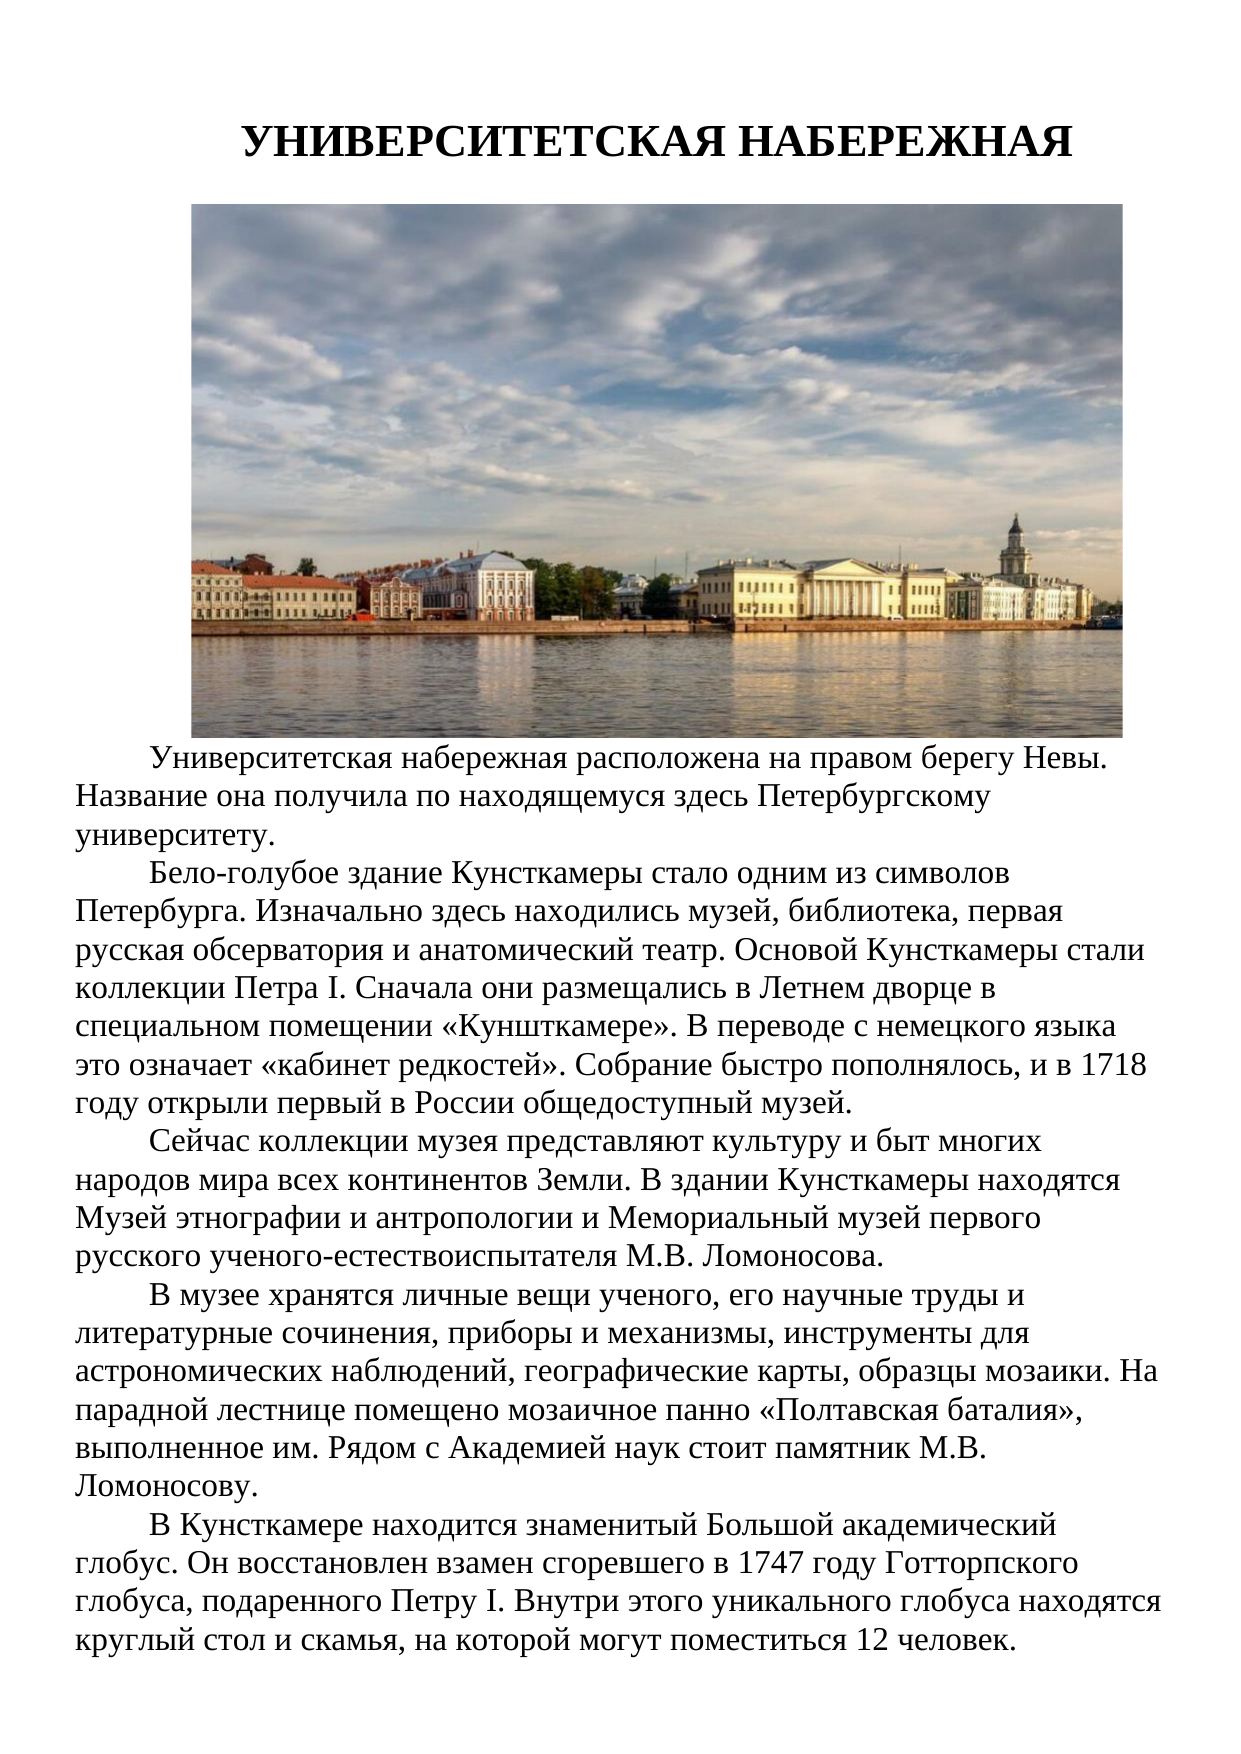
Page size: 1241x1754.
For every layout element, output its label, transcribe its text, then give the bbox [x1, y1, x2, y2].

text В музее хранятся личные вещи ученого, его научные труды и литературные сочинения, приборы и механизмы, инструменты для астрономических наблюдений, географические карты, образцы мозаики. На парадной лестнице помещено мозаичное панно «Полтавская баталия», выполненное им. Рядом с Академией наук стоит памятник М.В. Ломоносову. [75, 1274, 1165, 1504]
text Университетская набережная расположена на правом берегу Невы. Название она получила по находящемуся здесь Петербургскому университету. [75, 737, 1165, 852]
text Сейчас коллекции музея представляют культуру и быт многих народов мира всех континентов Земли. В здании Кунсткамеры находятся Музей этнографии и антропологии и Мемориальный музей первого русского ученого-естествоиспытателя М.В. Ломоносова. [75, 1121, 1165, 1274]
text В Кунсткамере находится знаменитый Большой академический глобус. Он восстановлен взамен сгоревшего в 1747 году Готторпского глобуса, подаренного Петру I. Внутри этого уникального глобуса находятся круглый стол и скамья, на которой могут поместиться 12 человек. [75, 1504, 1165, 1657]
picture [191, 204, 1123, 738]
text УНИВЕРСИТЕТСКАЯ НАБЕРЕЖНАЯ [75, 113, 1165, 166]
text Бело-голубое здание Кунсткамеры стало одним из символов Петербурга. Изначально здесь находились музей, библиотека, первая русская обсерватория и анатомический театр. Основой Кунсткамеры стали коллекции Петра I. Сначала они размещались в Летнем дворце в специальном помещении «Куншткамере». В переводе с немецкого языка это означает «кабинет редкостей». Собрание быстро пополнялось, и в 1718 году открыли первый в России общедоступный музей. [75, 852, 1165, 1121]
